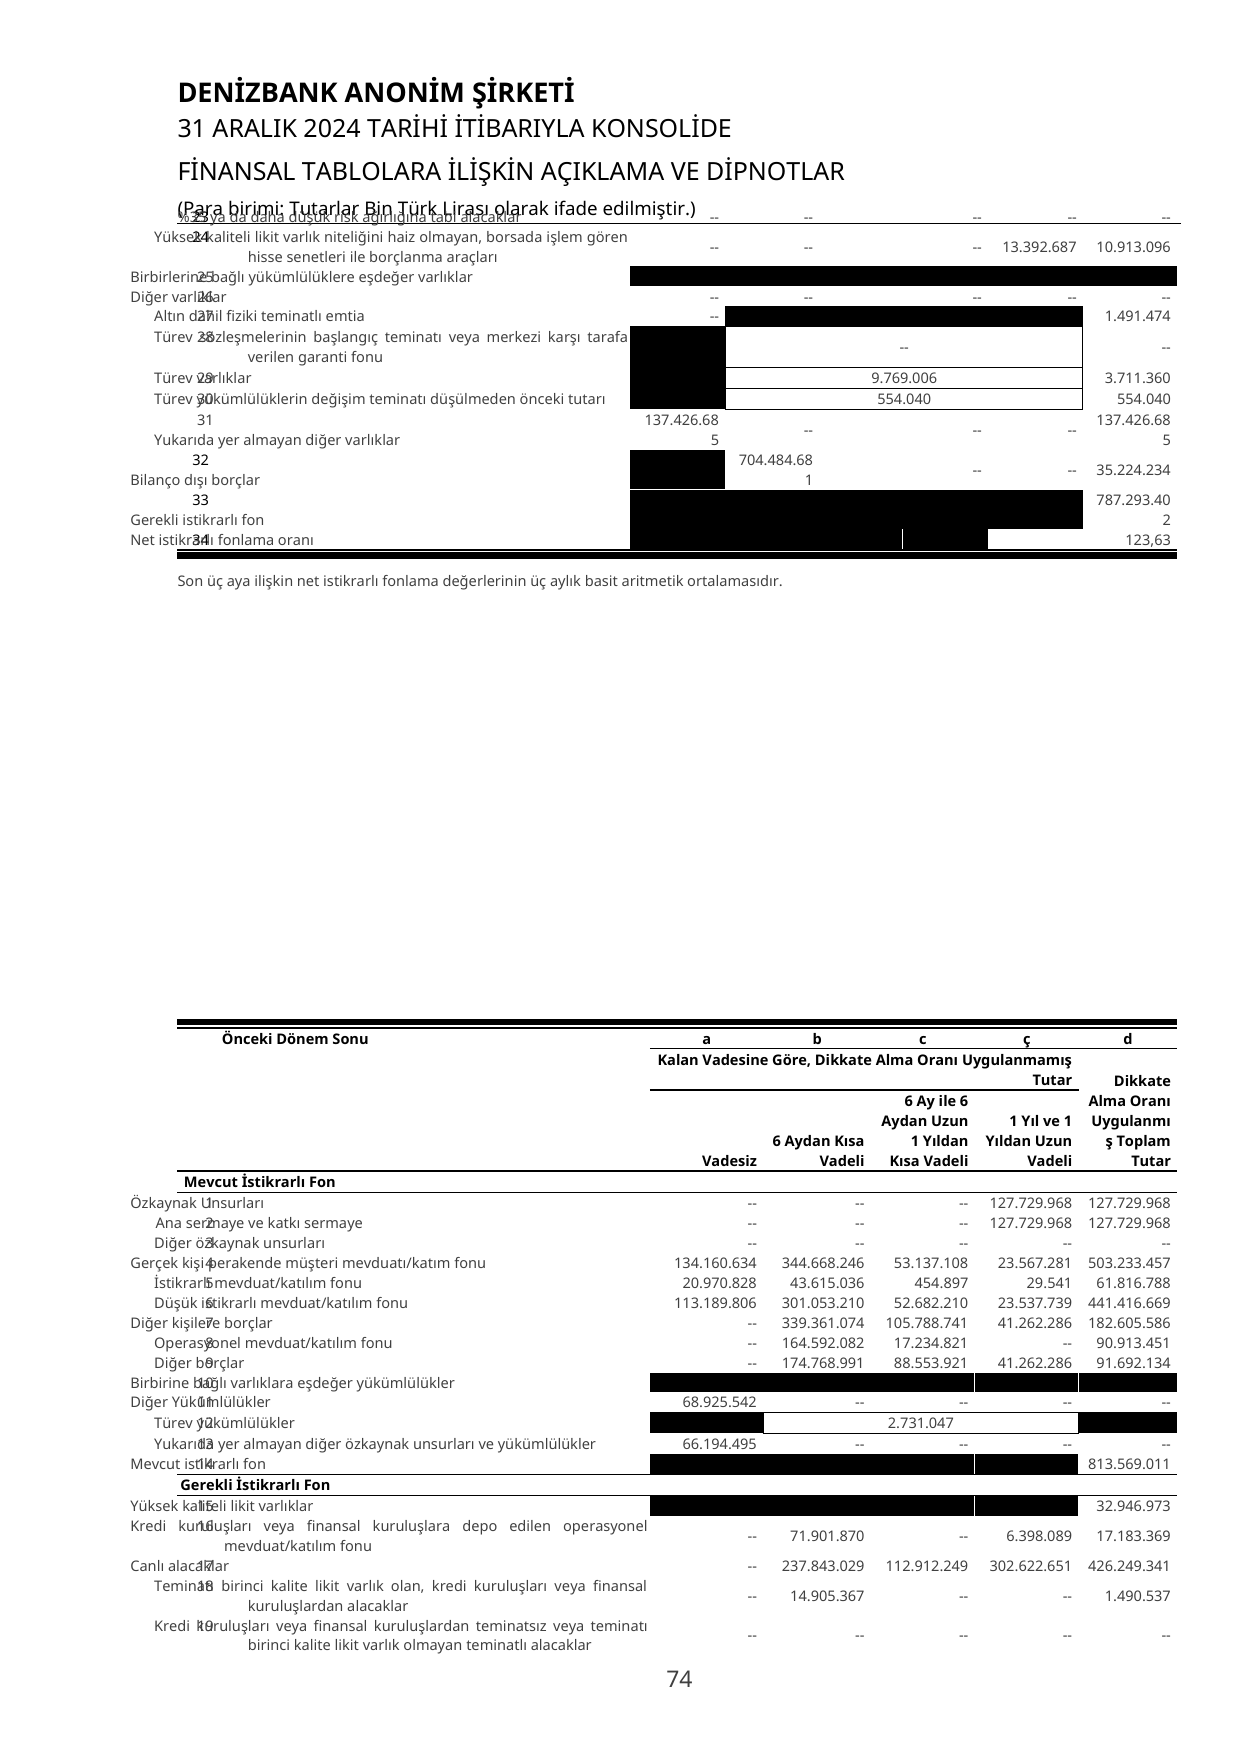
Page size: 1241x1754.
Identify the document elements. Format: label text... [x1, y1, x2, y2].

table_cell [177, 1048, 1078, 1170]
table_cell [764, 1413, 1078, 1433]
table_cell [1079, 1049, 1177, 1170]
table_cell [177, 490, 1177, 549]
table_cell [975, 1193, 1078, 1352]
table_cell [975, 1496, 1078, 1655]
text Son üç aya ilişkin net istikrarlı fonlama değerlerinin üç aylık basit aritmetik ortalamasıdır. [177, 571, 1181, 591]
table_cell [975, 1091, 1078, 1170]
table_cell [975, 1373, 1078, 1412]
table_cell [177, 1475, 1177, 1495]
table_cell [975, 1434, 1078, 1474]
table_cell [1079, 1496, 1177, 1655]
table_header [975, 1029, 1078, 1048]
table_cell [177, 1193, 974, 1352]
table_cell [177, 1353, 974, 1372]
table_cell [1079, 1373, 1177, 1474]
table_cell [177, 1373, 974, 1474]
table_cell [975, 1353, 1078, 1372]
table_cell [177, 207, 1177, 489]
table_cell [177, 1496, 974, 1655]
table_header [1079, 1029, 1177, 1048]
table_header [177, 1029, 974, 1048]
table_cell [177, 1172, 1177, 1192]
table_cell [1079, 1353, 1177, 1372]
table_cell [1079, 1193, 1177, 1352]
